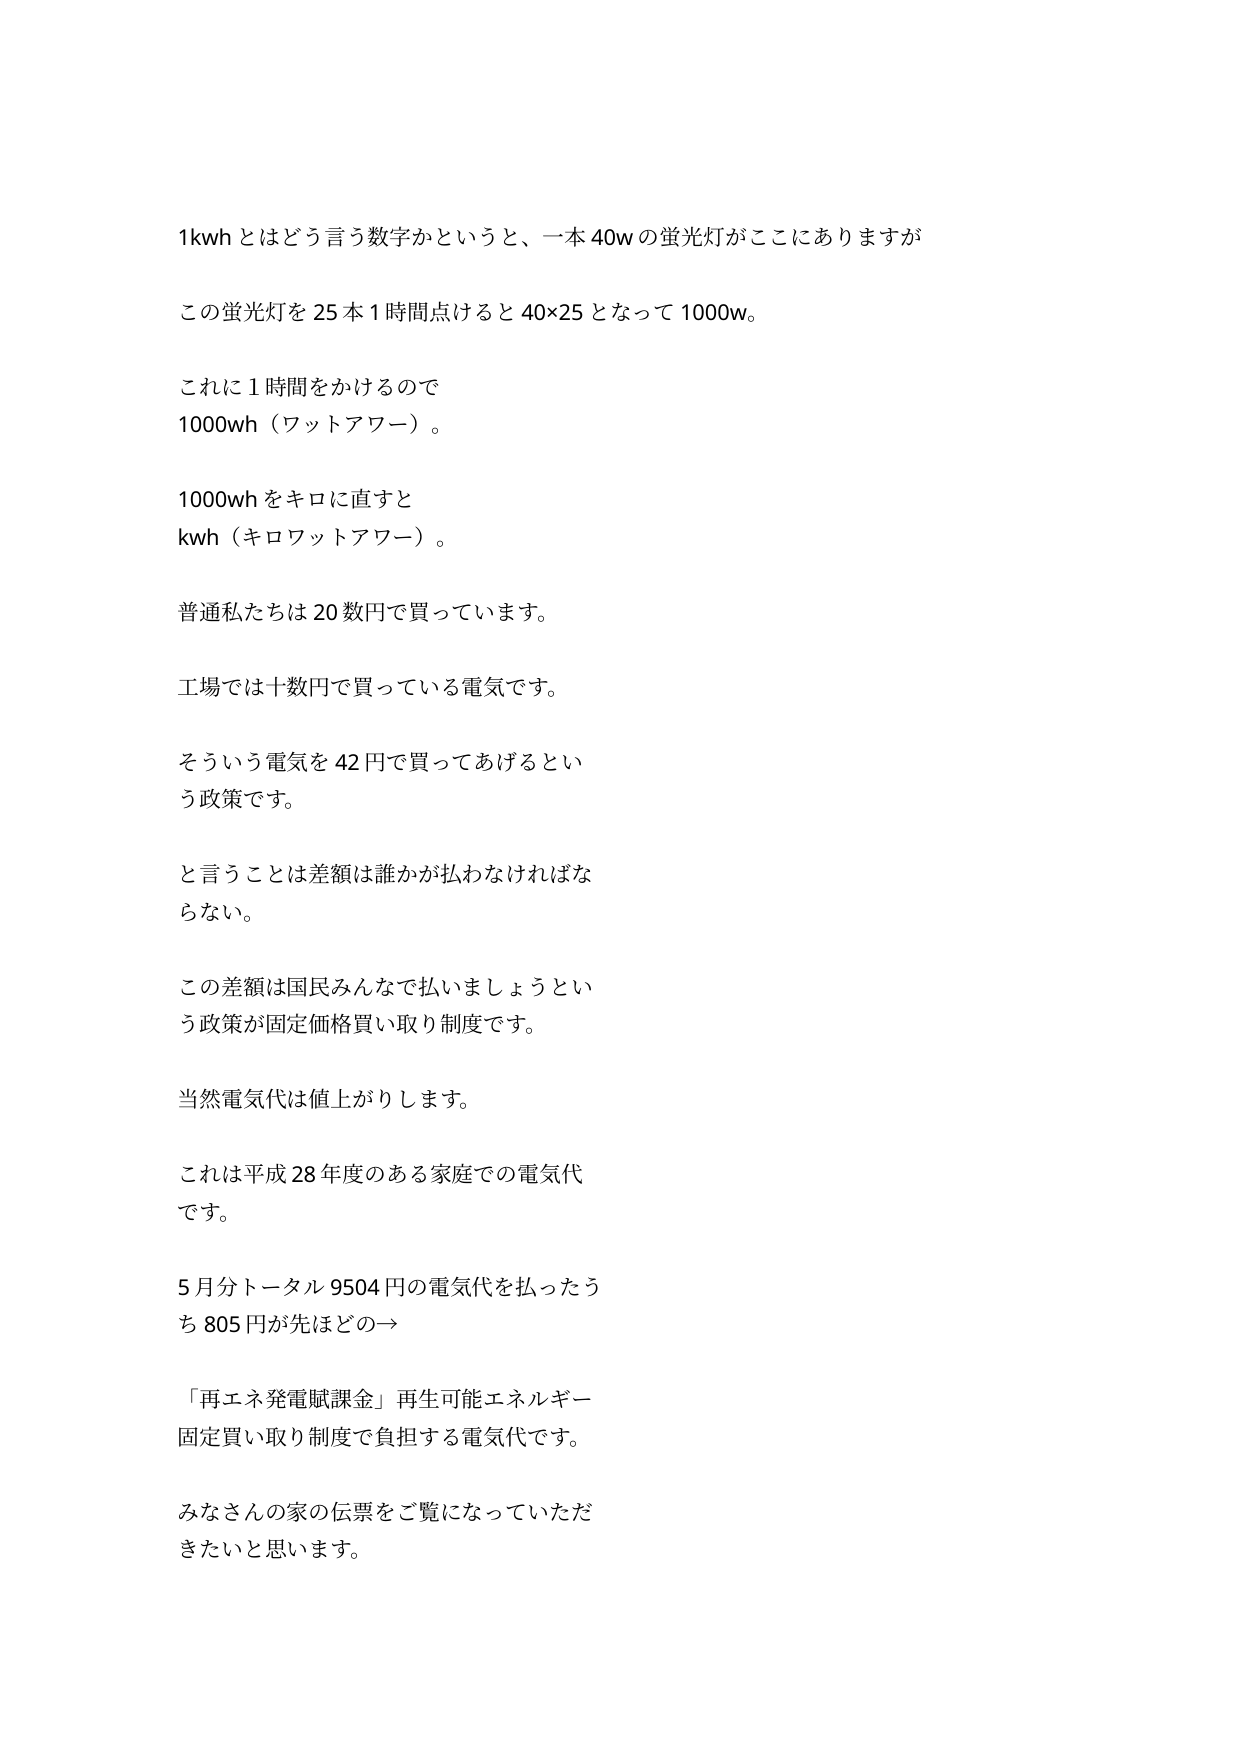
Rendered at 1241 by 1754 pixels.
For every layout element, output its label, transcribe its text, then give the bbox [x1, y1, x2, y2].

text そういう電気を42円で買ってあげるとい [177, 742, 1063, 779]
text う政策が固定価格買い取り制度です。 [177, 1004, 1063, 1042]
text この蛍光灯を25本1時間点けると40×25となって1000w。 [177, 292, 1063, 329]
text 当然電気代は値上がりします。 [177, 1079, 1063, 1117]
text です。 [177, 1192, 1063, 1229]
text これに１時間をかけるので [177, 367, 1063, 404]
text みなさんの家の伝票をご覧になっていただ [177, 1492, 1063, 1529]
text と言うことは差額は誰かが払わなければな [177, 854, 1063, 892]
text この差額は国民みんなで払いましょうとい [177, 967, 1063, 1004]
text 1kwhとはどう言う数字かというと、一本40wの蛍光灯がここにありますが [177, 217, 1063, 254]
text これは平成28年度のある家庭での電気代 [177, 1154, 1063, 1192]
text kwh（キロワットアワー）。 [177, 517, 1063, 554]
text らない。 [177, 892, 1063, 929]
text 固定買い取り制度で負担する電気代です。 [177, 1417, 1063, 1454]
text 工場では十数円で買っている電気です。 [177, 667, 1063, 704]
text きたいと思います。 [177, 1529, 1063, 1567]
text 1000wh（ワットアワー）。 [177, 404, 1063, 442]
text 1000whをキロに直すと [177, 479, 1063, 517]
text 「再エネ発電賦課金」再生可能エネルギー [177, 1379, 1063, 1417]
text 5月分トータル9504円の電気代を払ったう [177, 1267, 1063, 1304]
text 普通私たちは20数円で買っています。 [177, 592, 1063, 629]
text う政策です。 [177, 779, 1063, 817]
text ち805円が先ほどの→ [177, 1304, 1063, 1342]
